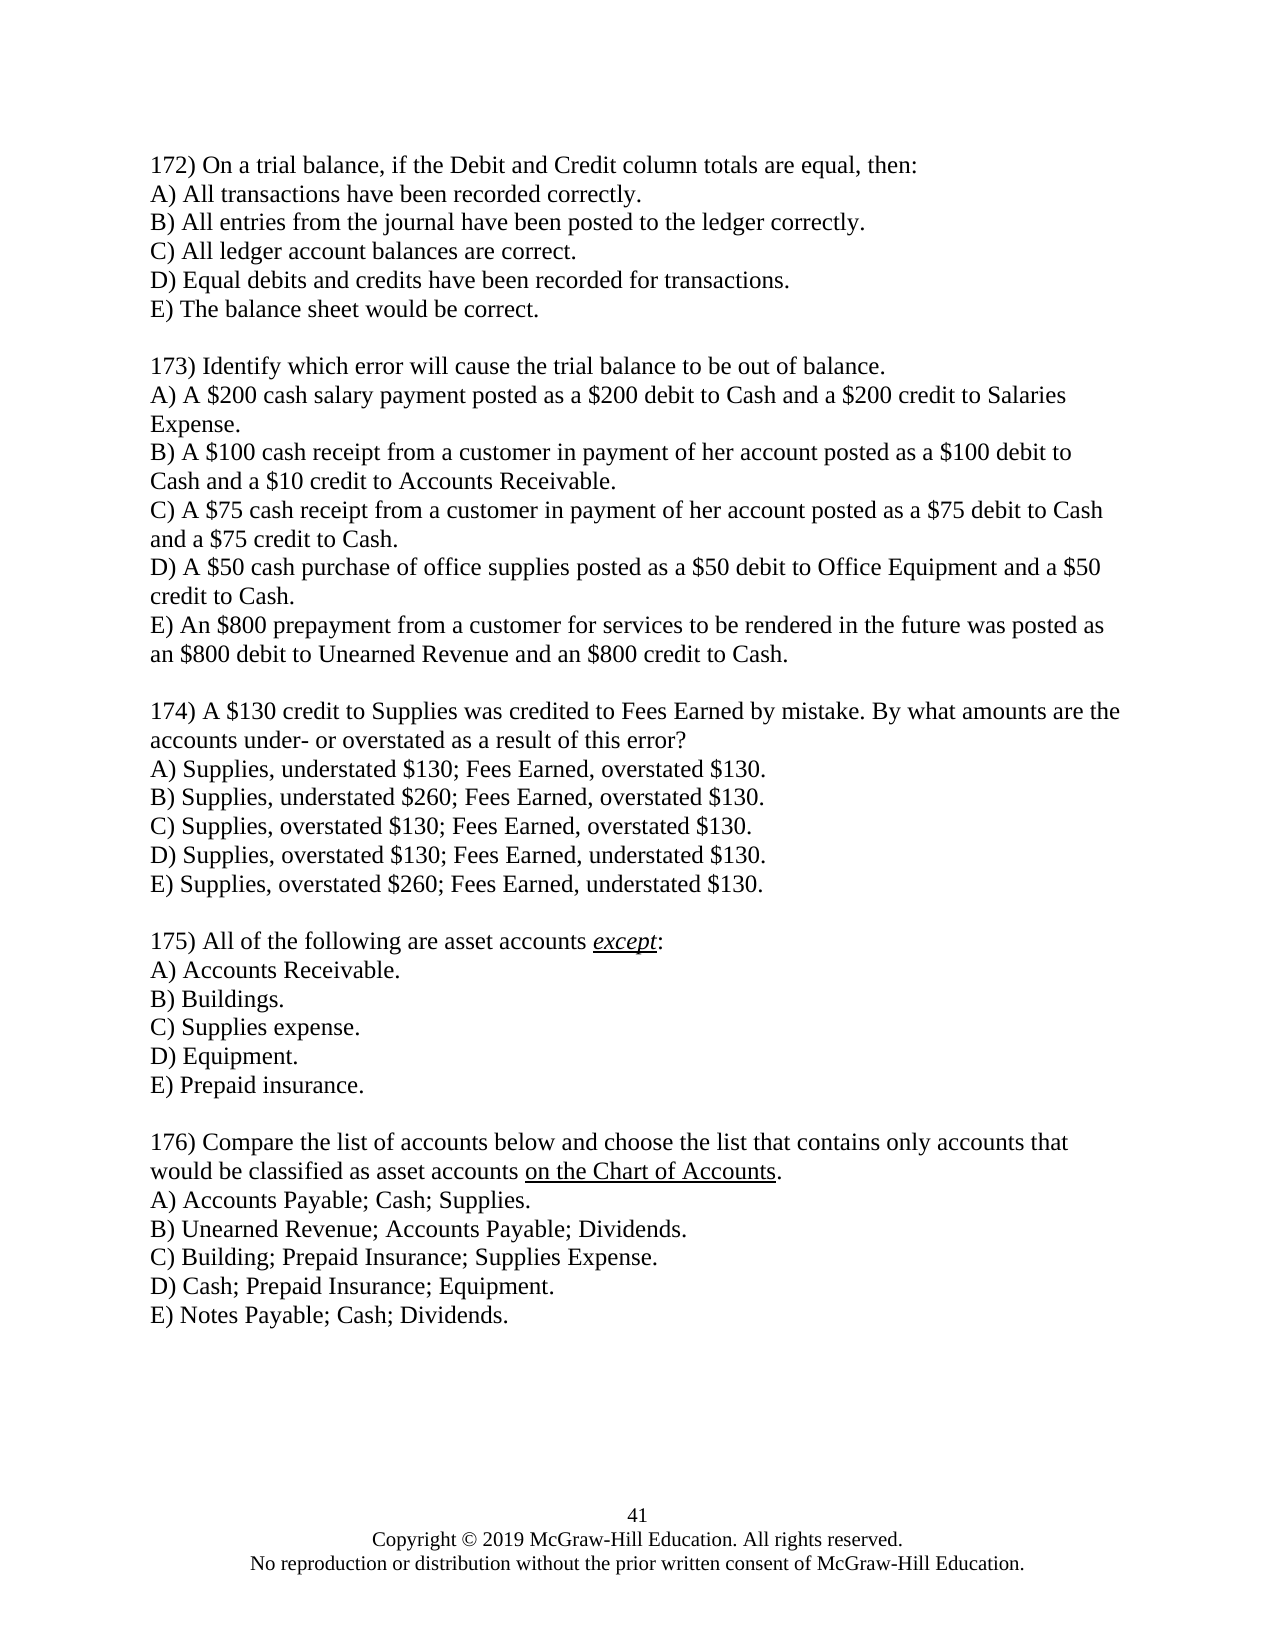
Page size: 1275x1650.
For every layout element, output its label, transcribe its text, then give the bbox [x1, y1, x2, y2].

text D) Equipment. [150, 1041, 1125, 1070]
text A) All transactions have been recorded correctly. [150, 179, 1125, 207]
text E) Prepaid insurance. [150, 1070, 1125, 1099]
text E) Supplies, overstated $260; Fees Earned, understated $130. [150, 869, 1125, 897]
text 175) All of the following are asset accounts except: [150, 926, 1125, 955]
text C) All ledger account balances are correct. [150, 236, 1125, 265]
text D) Equal debits and credits have been recorded for transactions. [150, 265, 1125, 294]
text A) A $200 cash salary payment posted as a $200 debit to Cash and a $200 credit to Salaries Expense. [150, 380, 1125, 437]
text 173) Identify which error will cause the trial balance to be out of balance. [150, 351, 1125, 380]
text B) Unearned Revenue; Accounts Payable; Dividends. [150, 1214, 1125, 1242]
text C) Supplies expense. [150, 1012, 1125, 1041]
text B) All entries from the journal have been posted to the ledger correctly. [150, 207, 1125, 236]
text C) A $75 cash receipt from a customer in payment of her account posted as a $75 debit to Cash and a $75 credit to Cash. [150, 495, 1125, 552]
text B) Buildings. [150, 984, 1125, 1012]
text 174) A $130 credit to Supplies was credited to Fees Earned by mistake. By what amounts are the accounts under- or overstated as a result of this error? [150, 696, 1125, 754]
text A) Accounts Receivable. [150, 955, 1125, 984]
text 172) On a trial balance, if the Debit and Credit column totals are equal, then: [150, 150, 1125, 179]
text C) Building; Prepaid Insurance; Supplies Expense. [150, 1242, 1125, 1271]
text B) A $100 cash receipt from a customer in payment of her account posted as a $100 debit to Cash and a $10 credit to Accounts Receivable. [150, 437, 1125, 495]
text D) A $50 cash purchase of office supplies posted as a $50 debit to Office Equipment and a $50 credit to Cash. [150, 552, 1125, 610]
text 176) Compare the list of accounts below and choose the list that contains only accounts that would be classified as asset accounts on the Chart of Accounts. [150, 1127, 1125, 1185]
text E) An $800 prepayment from a customer for services to be rendered in the future was posted as an $800 debit to Unearned Revenue and an $800 credit to Cash. [150, 610, 1125, 667]
text A) Supplies, understated $130; Fees Earned, overstated $130. [150, 754, 1125, 782]
text D) Supplies, overstated $130; Fees Earned, understated $130. [150, 840, 1125, 869]
text C) Supplies, overstated $130; Fees Earned, overstated $130. [150, 811, 1125, 840]
text D) Cash; Prepaid Insurance; Equipment. [150, 1271, 1125, 1300]
text E) The balance sheet would be correct. [150, 294, 1125, 322]
text A) Accounts Payable; Cash; Supplies. [150, 1185, 1125, 1214]
text E) Notes Payable; Cash; Dividends. [150, 1300, 1125, 1329]
text B) Supplies, understated $260; Fees Earned, overstated $130. [150, 782, 1125, 811]
